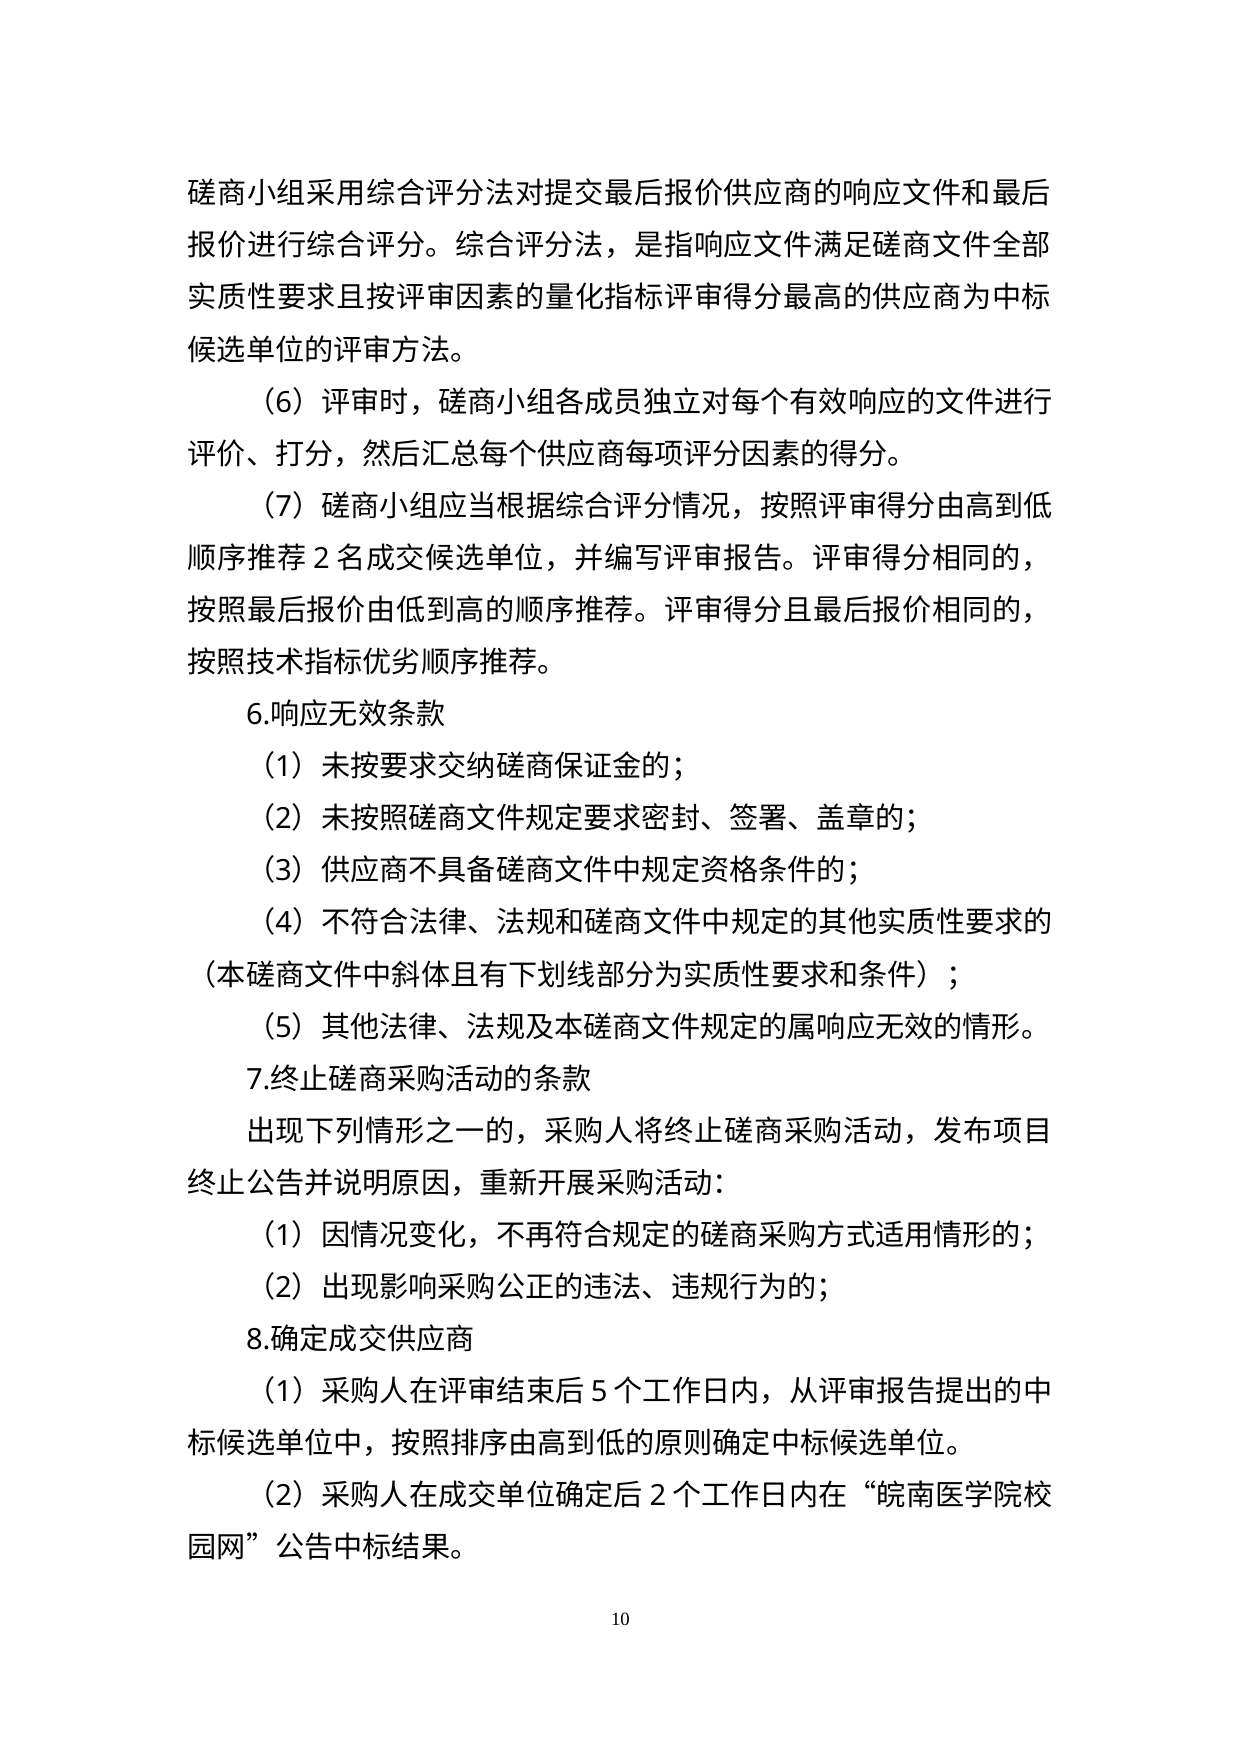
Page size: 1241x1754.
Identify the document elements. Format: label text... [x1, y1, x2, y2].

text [187, 162, 1053, 370]
text 8.确定成交供应商 [187, 1308, 1053, 1360]
text （5）其他法律、法规及本磋商文件规定的属响应无效的情形。 [187, 995, 1053, 1047]
text （2）未按照磋商文件规定要求密封、签署、盖章的； [187, 787, 1053, 839]
text （1）未按要求交纳磋商保证金的； [187, 735, 1053, 787]
text （6）评审时，磋商小组各成员独立对每个有效响应的文件进行评价、打分，然后汇总每个供应商每项评分因素的得分。 [187, 370, 1053, 474]
text 6.响应无效条款 [187, 683, 1053, 735]
text （1）因情况变化，不再符合规定的磋商采购方式适用情形的； [187, 1204, 1053, 1256]
text 出现下列情形之一的，采购人将终止磋商采购活动，发布项目终止公告并说明原因，重新开展采购活动： [187, 1099, 1053, 1204]
text 7.终止磋商采购活动的条款 [187, 1047, 1053, 1099]
text （7）磋商小组应当根据综合评分情况，按照评审得分由高到低顺序推荐2名成交候选单位，并编写评审报告。评审得分相同的，按照最后报价由低到高的顺序推荐。评审得分且最后报价相同的，按照技术指标优劣顺序推荐。 [187, 474, 1053, 683]
text （3）供应商不具备磋商文件中规定资格条件的； [187, 839, 1053, 891]
text （1）采购人在评审结束后5个工作日内，从评审报告提出的中标候选单位中，按照排序由高到低的原则确定中标候选单位。 [187, 1360, 1053, 1464]
text （2）出现影响采购公正的违法、违规行为的； [187, 1256, 1053, 1308]
text （2）采购人在成交单位确定后2个工作日内在“皖南医学院校园网”公告中标结果。 [187, 1464, 1053, 1568]
text （4）不符合法律、法规和磋商文件中规定的其他实质性要求的（本磋商文件中斜体且有下划线部分为实质性要求和条件）； [187, 891, 1053, 995]
